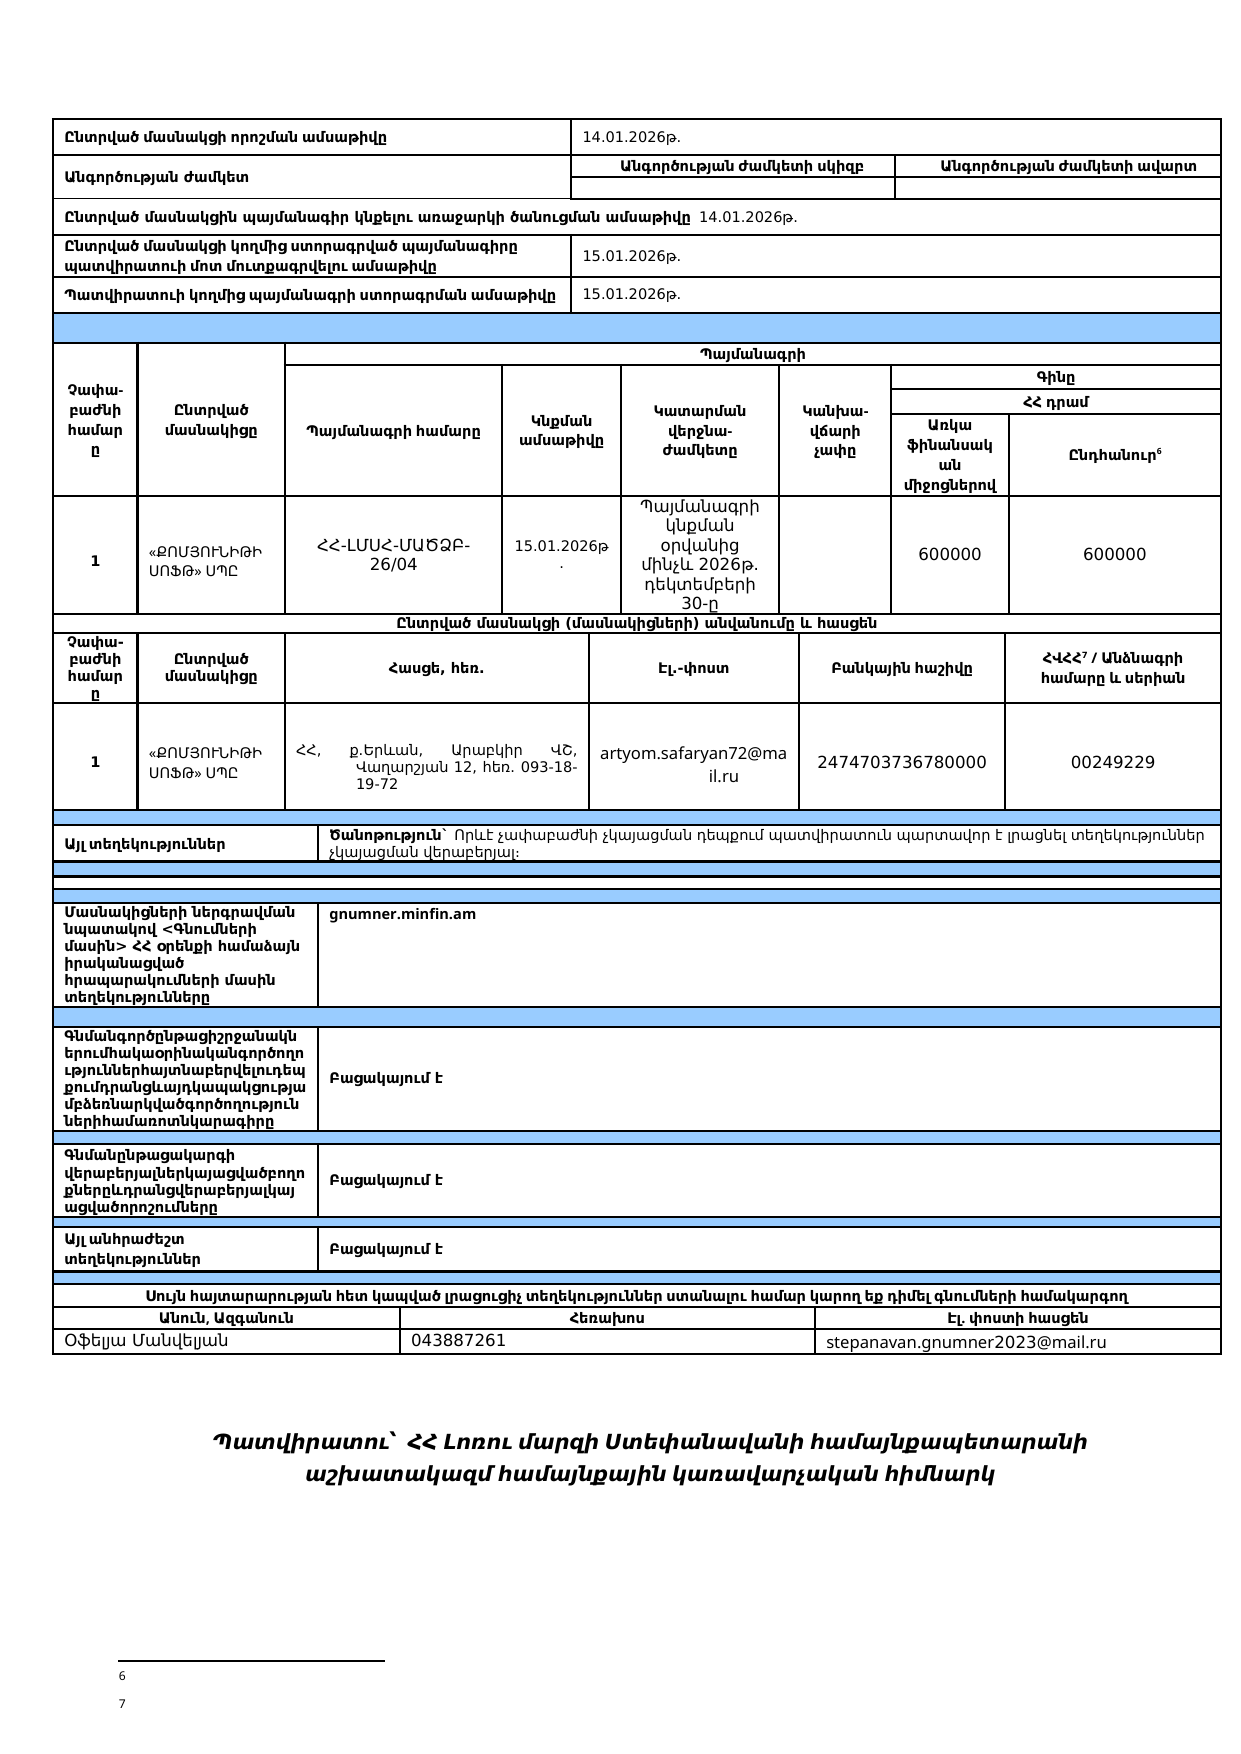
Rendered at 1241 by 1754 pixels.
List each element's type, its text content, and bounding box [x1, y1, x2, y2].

table_cell Ծանոթություն` Որևէ չափաբաժնի չկայացման դեպքում պատվիրատուն պարտավոր է լրացնել տեղեկություններ չկայացման վերաբերյալ։ [319, 826, 1220, 860]
table_cell Կնքման ամսաթիվը [503, 366, 620, 495]
table_cell Գինը [892, 366, 1220, 388]
table_cell [54, 811, 1220, 824]
table_cell Ընտրված մասնակցին պայմանագիր կնքելու առաջարկի ծանուցման ամսաթիվը 14.01.2026թ. [54, 199, 1220, 234]
table_cell 1 [54, 497, 136, 613]
table_cell ՀՀ-ԼՄՍՀ-ՄԱԾՁԲ-26/04 [286, 497, 501, 613]
table_cell Բացակայում է [319, 1145, 1220, 1216]
table_cell 043887261 [401, 1330, 814, 1353]
table_cell [54, 1008, 1220, 1026]
table_cell [54, 1273, 1220, 1283]
table_cell 15.01.2026թ. [572, 278, 1220, 312]
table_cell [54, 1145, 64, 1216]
table_cell artyom.safaryan72@mail.ru [590, 704, 798, 809]
table_cell Անգործության ժամկետ [54, 156, 570, 198]
table_cell Բացակայում է [319, 1228, 1220, 1270]
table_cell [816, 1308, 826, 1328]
table_cell Ընտրված մասնակիցը [139, 344, 284, 495]
table_cell 2474703736780000 [800, 704, 1004, 809]
table_cell Պայմանագրի կնքման օրվանից մինչև 2026թ. դեկտեմբերի 30-ը [622, 497, 778, 613]
table_cell Բանկային հաշիվը [800, 634, 1004, 702]
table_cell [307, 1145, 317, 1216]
table_cell «ՔՈՄՅՈՒՆԻԹԻ ՍՈՖԹ» ՍՊԸ [139, 704, 284, 809]
table_cell stepanavan.gnumner2023@mail.ru [816, 1330, 1220, 1353]
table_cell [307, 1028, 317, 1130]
table_cell Ընտրված մասնակցի (մասնակիցների) անվանումը և հասցեն [54, 615, 1220, 632]
table_cell ՀՀ, ք.Երևան, Արաբկիր ՎՇ, Վաղարշյան 12, հեռ. 093-18-19-72 [286, 704, 588, 809]
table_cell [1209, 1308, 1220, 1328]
table_cell Էլ.-փոստ [590, 634, 798, 702]
table_cell Ընտրված մասնակցի կողմից ստորագրված պայմանագիրը պատվիրատուի մոտ մուտքագրվելու ամսաթիվը [54, 236, 570, 276]
table_cell Մասնակիցների ներգրավման նպատակով <Գնումների մասին> ՀՀ օրենքի համաձայն իրականացված հրապարակումների մասին տեղեկությունները [54, 904, 317, 1006]
table_cell Սույն հայտարարության հետ կապված լրացուցիչ տեղեկություններ ստանալու համար կարող եք դիմել գնումների համակարգող [54, 1285, 1220, 1306]
table_cell [896, 178, 1220, 198]
text Պատվիրատու՝ ՀՀ Լոռու մարզի Ստեփանավանի համայնքապետարանի աշխատակազմ համայնքային կառավարչական հիմնարկ [118, 1427, 1182, 1488]
table_cell Առկա ֆինանսական միջոցներով [892, 415, 1008, 495]
table_cell Ընտրված մասնակիցը [139, 634, 284, 702]
table_cell [54, 890, 1220, 902]
table_cell 15.01.2026թ. [503, 497, 620, 613]
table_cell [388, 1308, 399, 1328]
table_cell Ընտրված մասնակցի որոշման ամսաթիվը [54, 120, 570, 154]
table_cell [780, 497, 890, 613]
table_cell ՀՎՀՀ / Անձնագրի համարը և սերիան [1006, 634, 1220, 702]
table_cell Անգործության ժամկետի ավարտ [896, 156, 1220, 176]
table_cell Կանխա-վճարի չափը [780, 366, 890, 495]
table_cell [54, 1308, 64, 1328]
table_cell 00249229 [1006, 704, 1220, 809]
table_cell [54, 1132, 1220, 1143]
table_cell Օֆելյա Մանվելյան [54, 1330, 399, 1353]
table_cell Չափա-բաժնի համարը [54, 344, 136, 495]
table_cell [572, 178, 894, 198]
table_cell Այլ տեղեկություններ [54, 826, 317, 860]
table_cell [54, 863, 1220, 875]
table_cell [54, 878, 1220, 888]
table_cell gnumner.minfin.am [319, 904, 1220, 1006]
table_cell Այլ անհրաժեշտ տեղեկություններ [54, 1228, 317, 1270]
table_cell [54, 314, 1220, 342]
table_cell Չափա-բաժնի համարը [54, 634, 136, 702]
table_cell Ընդհանուր [1010, 415, 1220, 495]
table_cell Բացակայում է [319, 1028, 1220, 1130]
table_cell Անգործության ժամկետի սկիզբ [572, 156, 894, 176]
table_cell Հասցե, հեռ. [286, 634, 588, 702]
table_cell 15.01.2026թ. [572, 236, 1220, 276]
table_cell 14.01.2026թ. [572, 120, 1220, 154]
table_cell Պայմանագրի [286, 344, 1220, 364]
table_cell [54, 1218, 1220, 1226]
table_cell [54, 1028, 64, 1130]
table_cell «ՔՈՄՅՈՒՆԻԹԻ ՍՈՖԹ» ՍՊԸ [139, 497, 284, 613]
table_cell 600000 [1010, 497, 1220, 613]
table_cell Պայմանագրի համարը [286, 366, 501, 495]
table_cell ՀՀ դրամ [892, 390, 1220, 413]
table_cell Կատարման վերջնա-ժամկետը [622, 366, 778, 495]
table_cell 1 [54, 704, 136, 809]
table_cell Պատվիրատուի կողմից պայմանագրի ստորագրման ամսաթիվը [54, 278, 570, 312]
table_cell 600000 [892, 497, 1008, 613]
